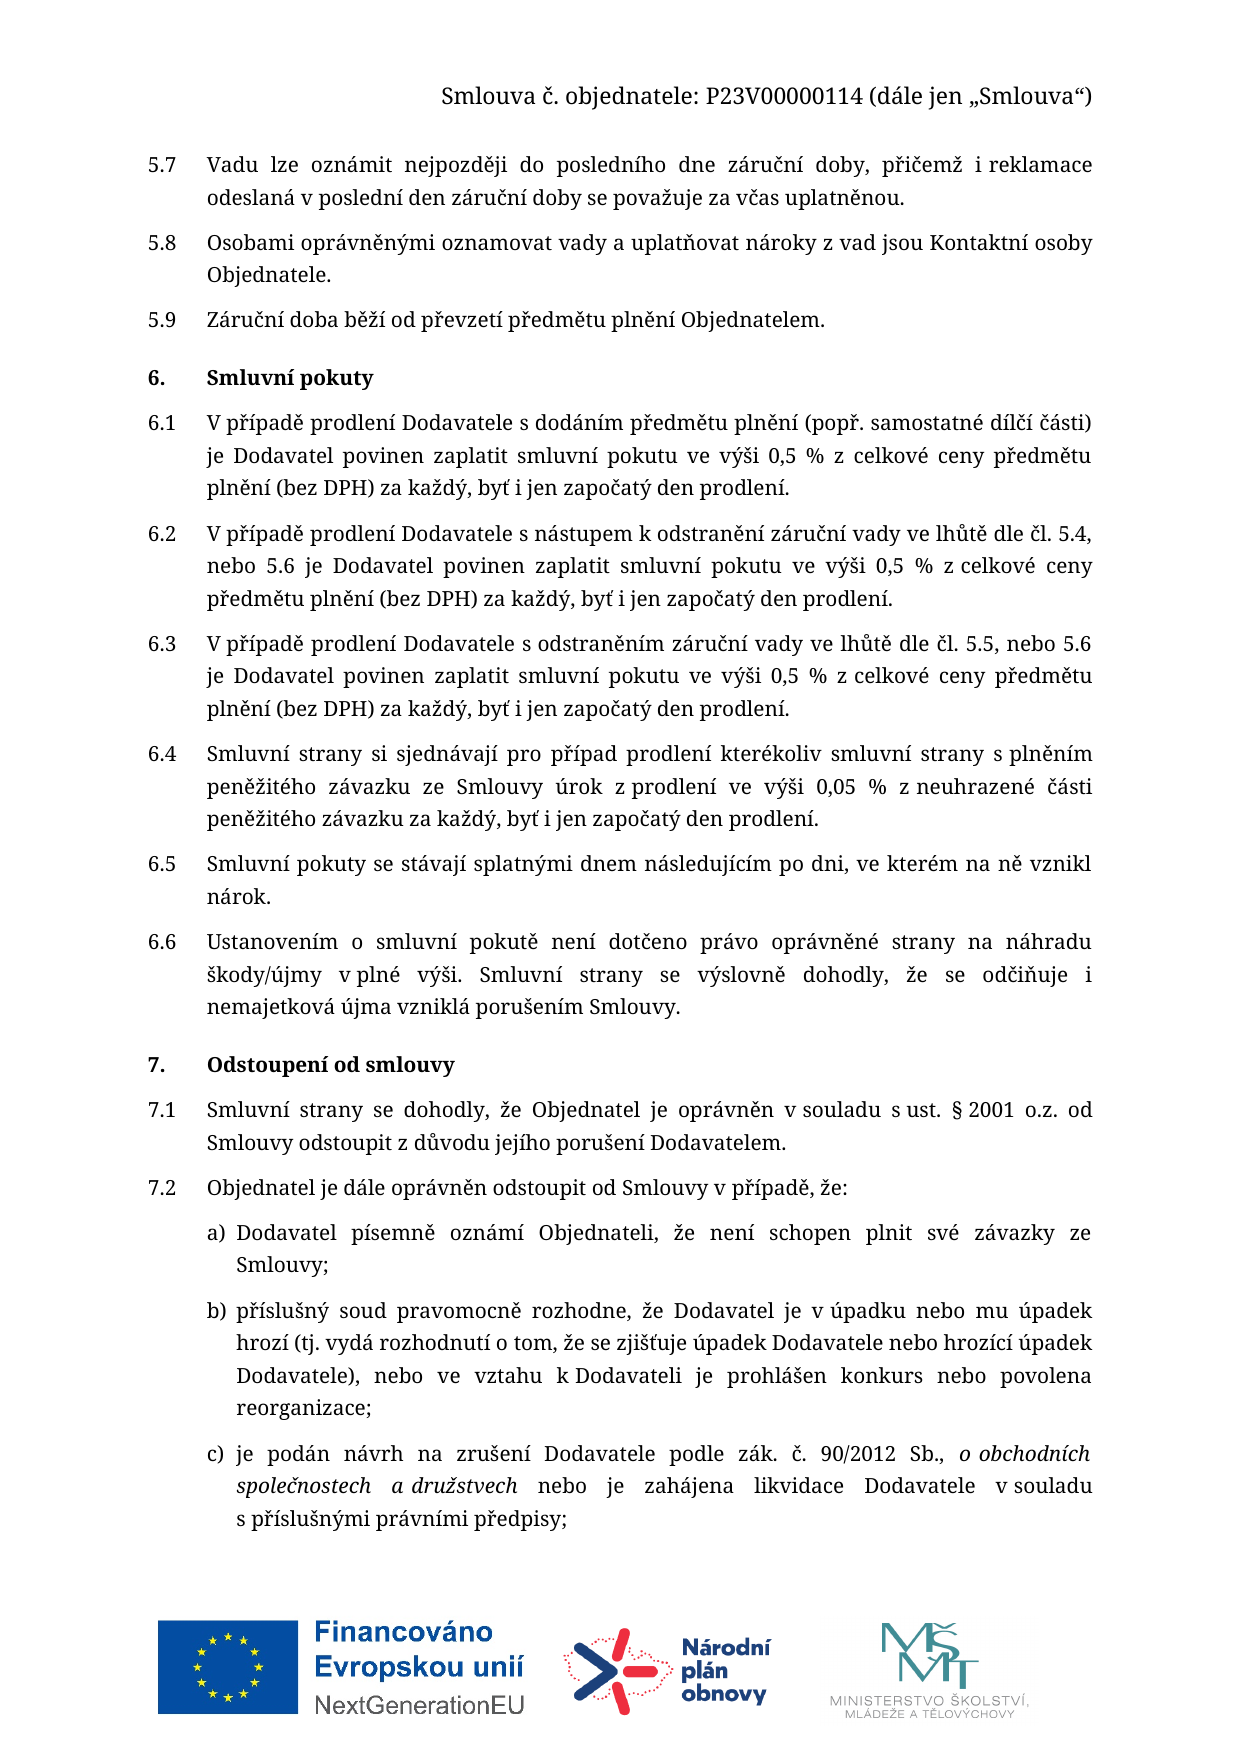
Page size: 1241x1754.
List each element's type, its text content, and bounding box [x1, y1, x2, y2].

list příslušný soud pravomocně rozhodne, že Dodavatel je v úpadku nebo mu úpadek hrozí (tj. vydá rozhodnutí o tom, že se zjišťuje úpadek Dodavatele nebo hrozící úpadek Dodavatele), nebo ve vztahu k Dodavateli je prohlášen konkurs nebo povolena reorganizace; [207, 1296, 1093, 1422]
list Záruční doba běží od převzetí předmětu plnění Objednatelem. [148, 306, 1093, 334]
list V případě prodlení Dodavatele s odstraněním záruční vady ve lhůtě dle čl. 5.5, nebo 5.6 je Dodavatel povinen zaplatit smluvní pokutu ve výši 0,5 % z celkové ceny předmětu plnění (bez DPH) za každý, byť i jen započatý den prodlení. [148, 629, 1093, 723]
list V případě prodlení Dodavatele s dodáním předmětu plnění (popř. samostatné dílčí části) je Dodavatel povinen zaplatit smluvní pokutu ve výši 0,5 % z celkové ceny předmětu plnění (bez DPH) za každý, byť i jen započatý den prodlení. [148, 408, 1093, 502]
list Smluvní pokuty se stávají splatnými dnem následujícím po dni, ve kterém na ně vznikl nárok. [148, 849, 1093, 911]
list Smluvní strany se dohodly, že Objednatel je oprávněn v souladu s ust. § 2001 o.z. od Smlouvy odstoupit z důvodu jejího porušení Dodavatelem. [148, 1095, 1093, 1156]
list Objednatel je dále oprávněn odstoupit od Smlouvy v případě, že: [148, 1173, 1093, 1201]
picture [147, 1605, 789, 1726]
list Osobami oprávněnými oznamovat vady a uplatňovat nároky z vad jsou Kontaktní osoby Objednatele. [148, 228, 1093, 289]
list je podán návrh na zrušení Dodavatele podle zák. č. 90/2012 Sb., o obchodních společnostech a družstvech nebo je zahájena likvidace Dodavatele v souladu s příslušnými právními předpisy; [207, 1439, 1093, 1532]
list Smluvní strany si sjednávají pro případ prodlení kterékoliv smluvní strany s plněním peněžitého závazku ze Smlouvy úrok z prodlení ve výši 0,05 % z neuhrazené části peněžitého závazku za každý, byť i jen započatý den prodlení. [148, 739, 1093, 833]
list Vadu lze oznámit nejpozději do posledního dne záruční doby, přičemž i reklamace odeslaná v poslední den záruční doby se považuje za včas uplatněnou. [148, 150, 1093, 211]
list Smluvní pokuty [148, 363, 1093, 392]
picture [820, 1616, 1039, 1726]
list V případě prodlení Dodavatele s nástupem k odstranění záruční vady ve lhůtě dle čl. 5.4, nebo 5.6 je Dodavatel povinen zaplatit smluvní pokutu ve výši 0,5 % z celkové ceny předmětu plnění (bez DPH) za každý, byť i jen započatý den prodlení. [148, 519, 1093, 612]
list Dodavatel písemně oznámí Objednateli, že není schopen plnit své závazky ze Smlouvy; [207, 1218, 1093, 1279]
list Odstoupení od smlouvy [148, 1050, 1093, 1078]
list Ustanovením o smluvní pokutě není dotčeno právo oprávněné strany na náhradu škody/újmy v plné výši. Smluvní strany se výslovně dohodly, že se odčiňuje i nemajetková újma vzniklá porušením Smlouvy. [148, 927, 1093, 1021]
